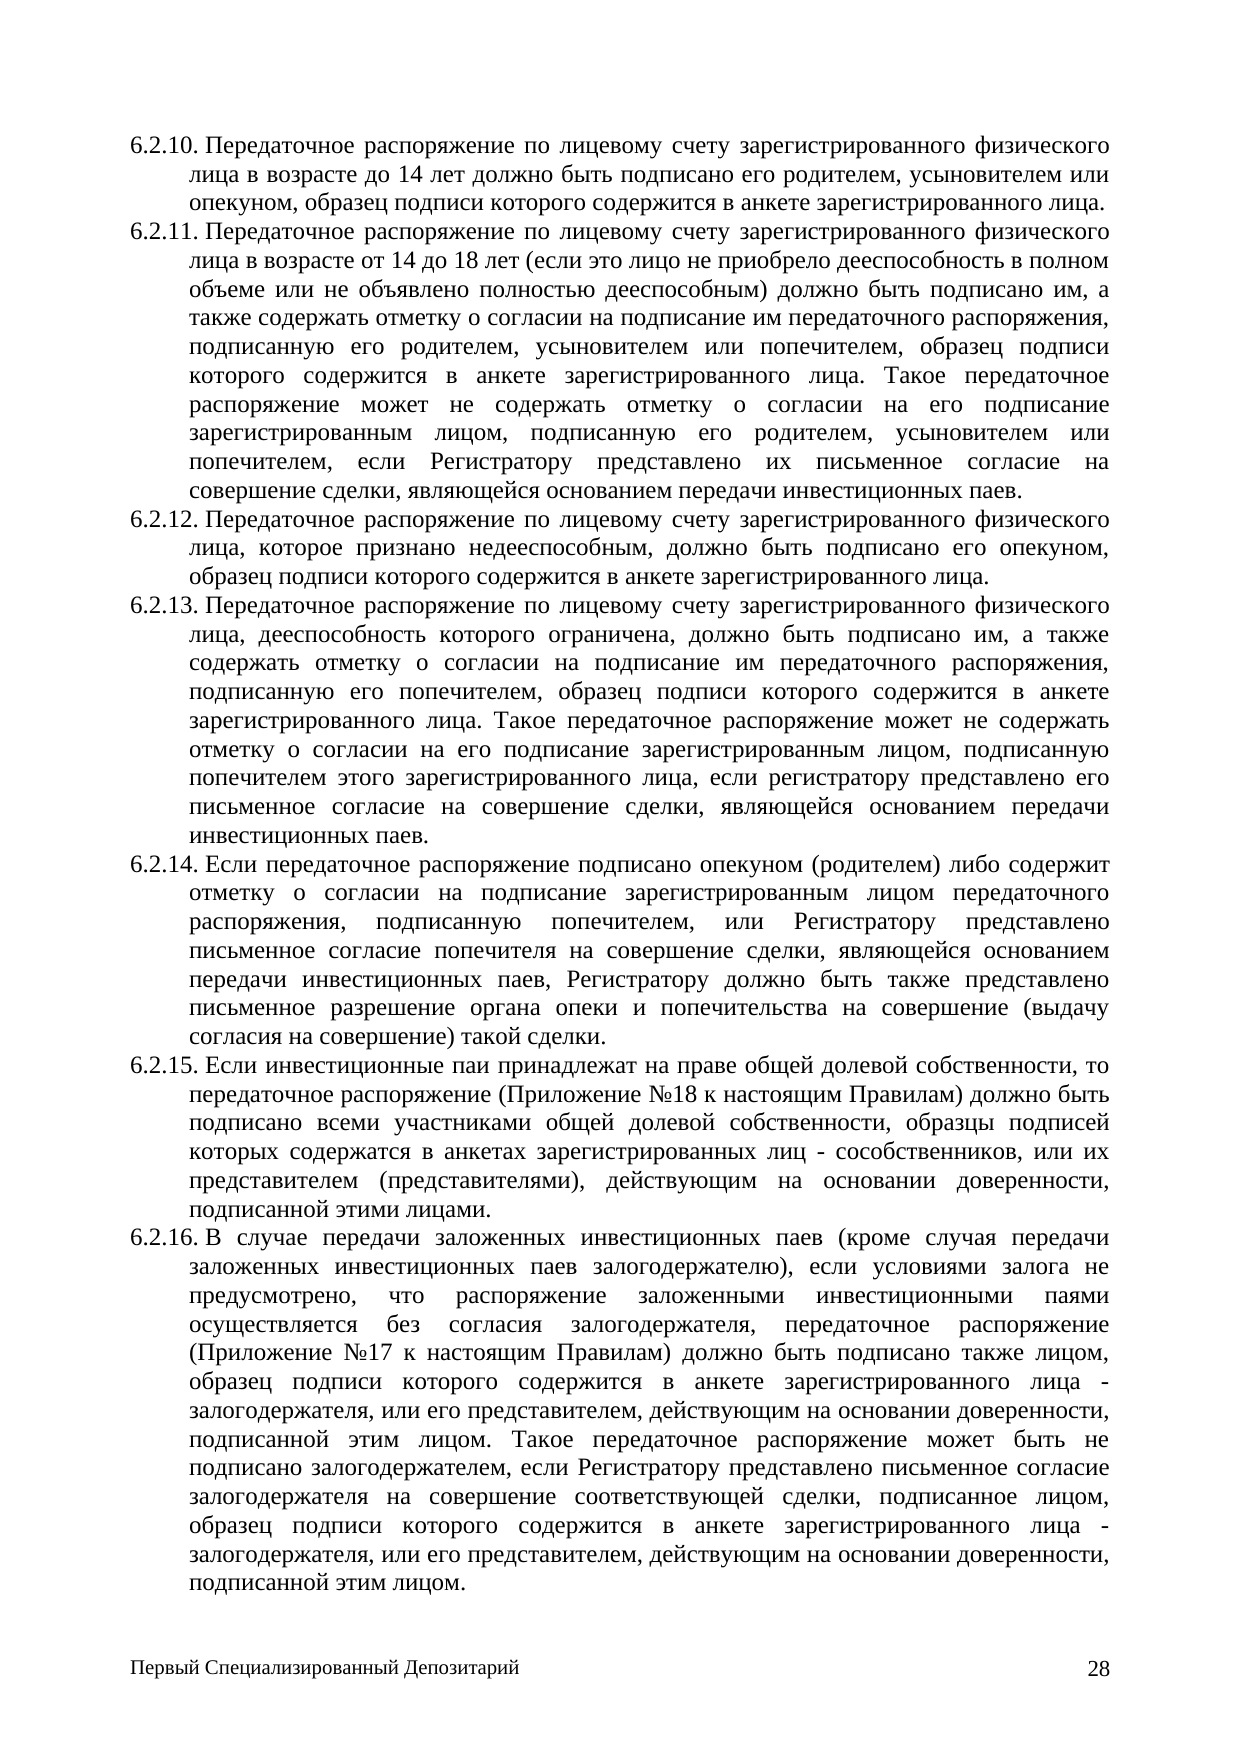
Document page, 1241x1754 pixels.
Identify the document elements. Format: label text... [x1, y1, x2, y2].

list Если передаточное распоряжение подписано опекуном (родителем) либо содержит отметку о согласии на подписание зарегистрированным лицом передаточного распоряжения, подписанную попечителем, или Регистратору представлено письменное согласие попечителя на совершение сделки, являющейся основанием передачи инвестиционных паев, Регистратору должно быть также представлено письменное разрешение органа опеки и попечительства на совершение (выдачу согласия на совершение) такой сделки. [130, 849, 1110, 1050]
list В случае передачи заложенных инвестиционных паев (кроме случая передачи заложенных инвестиционных паев залогодержателю), если условиями залога не предусмотрено, что распоряжение заложенными инвестиционными паями осуществляется без согласия залогодержателя, передаточное распоряжение (Приложение №17 к настоящим Правилам) должно быть подписано также лицом, образец подписи которого содержится в анкете зарегистрированного лица - залогодержателя, или его представителем, действующим на основании доверенности, подписанной этим лицом. Такое передаточное распоряжение может быть не подписано залогодержателем, если Регистратору представлено письменное согласие залогодержателя на совершение соответствующей сделки, подписанное лицом, образец подписи которого содержится в анкете зарегистрированного лица - залогодержателя, или его представителем, действующим на основании доверенности, подписанной этим лицом. [130, 1222, 1110, 1596]
list Передаточное распоряжение по лицевому счету зарегистрированного физического лица, дееспособность которого ограничена, должно быть подписано им, а также содержать отметку о согласии на подписание им передаточного распоряжения, подписанную его попечителем, образец подписи которого содержится в анкете зарегистрированного лица. Такое передаточное распоряжение может не содержать отметку о согласии на его подписание зарегистрированным лицом, подписанную попечителем этого зарегистрированного лица, если регистратору представлено его письменное согласие на совершение сделки, являющейся основанием передачи инвестиционных паев. [130, 590, 1110, 849]
list Передаточное распоряжение по лицевому счету зарегистрированного физического лица в возрасте до 14 лет должно быть подписано его родителем, усыновителем или опекуном, образец подписи которого содержится в анкете зарегистрированного лица. [130, 130, 1110, 216]
list Передаточное распоряжение по лицевому счету зарегистрированного физического лица в возрасте от 14 до 18 лет (если это лицо не приобрело дееспособность в полном объеме или не объявлено полностью дееспособным) должно быть подписано им, а также содержать отметку о согласии на подписание им передаточного распоряжения, подписанную его родителем, усыновителем или попечителем, образец подписи которого содержится в анкете зарегистрированного лица. Такое передаточное распоряжение может не содержать отметку о согласии на его подписание зарегистрированным лицом, подписанную его родителем, усыновителем или попечителем, если Регистратору представлено их письменное согласие на совершение сделки, являющейся основанием передачи инвестиционных паев. [130, 216, 1110, 504]
list Передаточное распоряжение по лицевому счету зарегистрированного физического лица, которое признано недееспособным, должно быть подписано его опекуном, образец подписи которого содержится в анкете зарегистрированного лица. [130, 504, 1110, 590]
list Если инвестиционные паи принадлежат на праве общей долевой собственности, то передаточное распоряжение (Приложение №18 к настоящим Правилам) должно быть подписано всеми участниками общей долевой собственности, образцы подписей которых содержатся в анкетах зарегистрированных лиц - сособственников, или их представителем (представителями), действующим на основании доверенности, подписанной этими лицами. [130, 1050, 1110, 1222]
